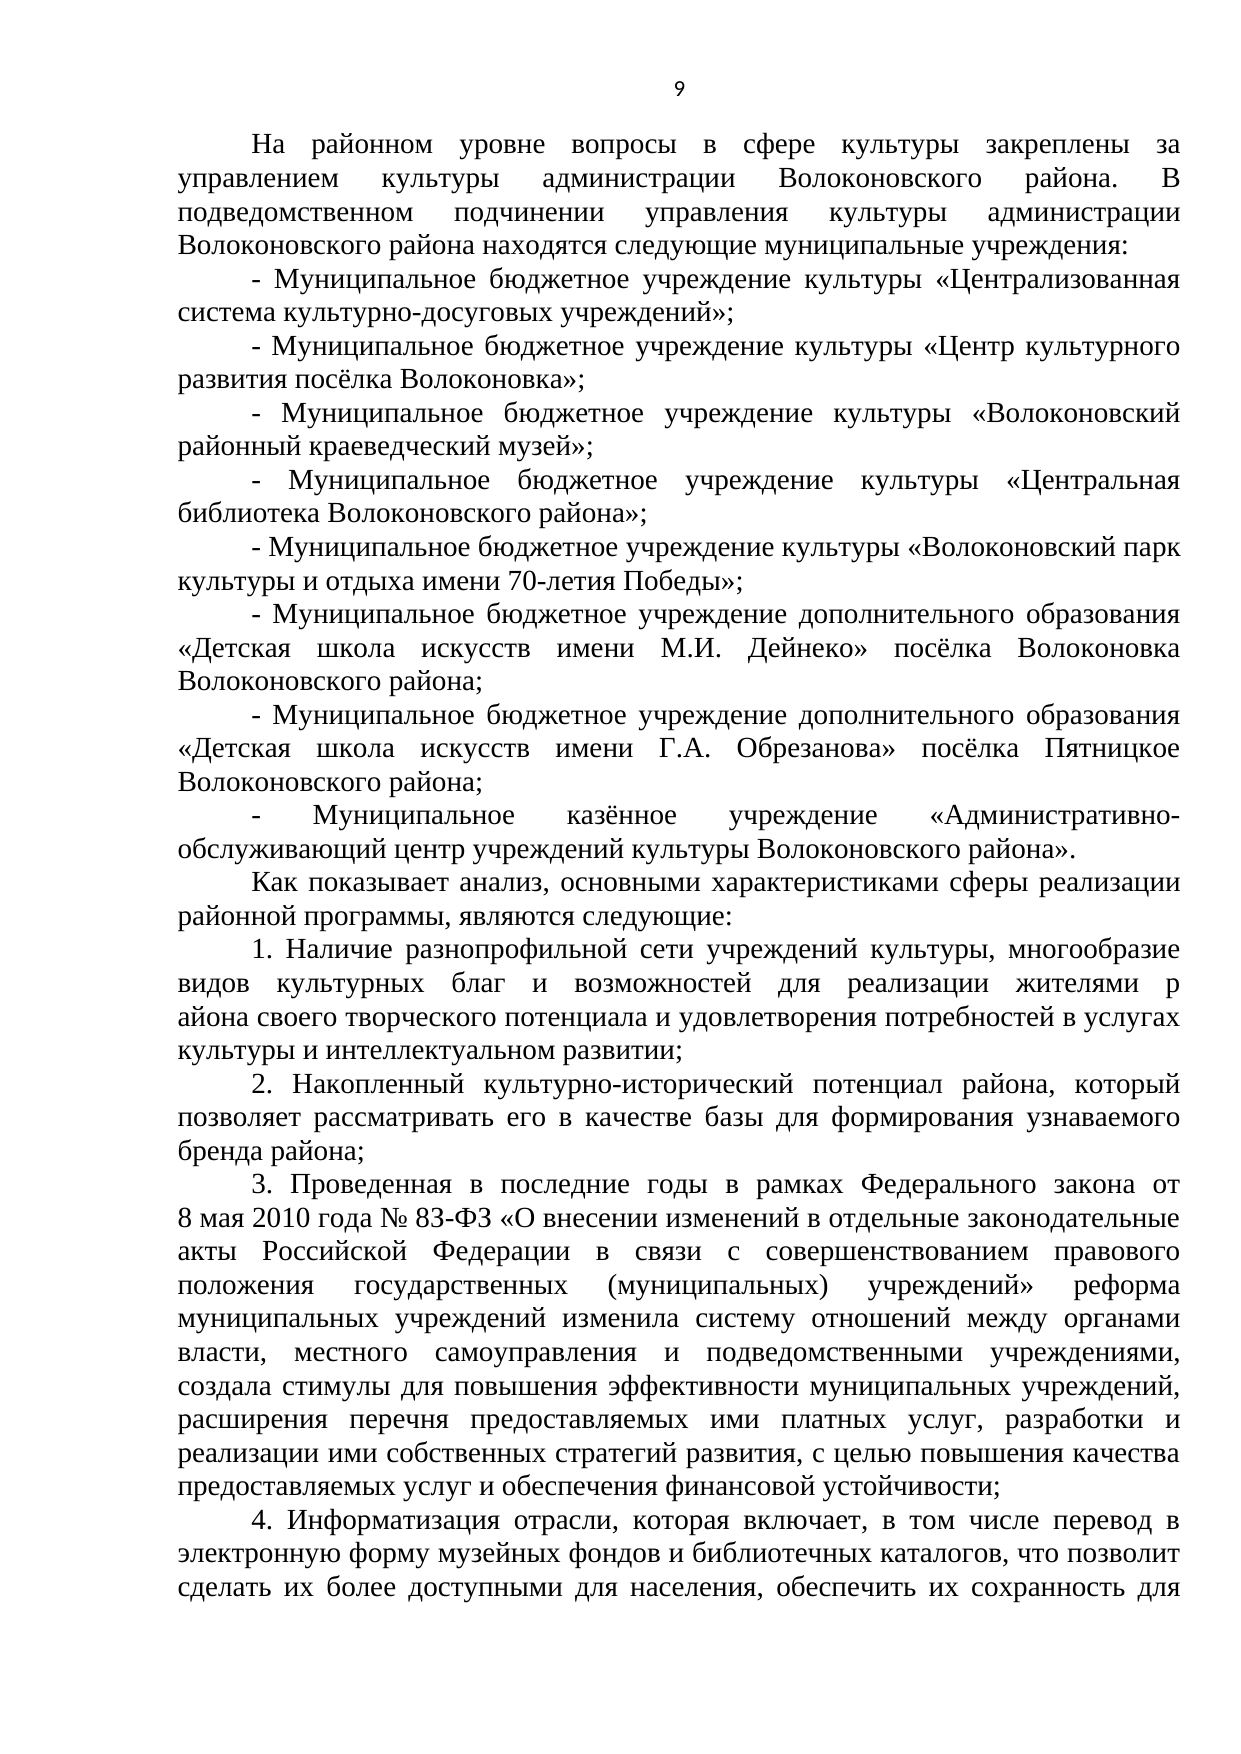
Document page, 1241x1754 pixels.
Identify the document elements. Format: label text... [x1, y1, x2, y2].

text - Муниципальное бюджетное учреждение культуры «Централизованная система культурно-досуговых учреждений»; [177, 261, 1181, 328]
text - Муниципальное бюджетное учреждение культуры «Центральная библиотека Волоконовского района»; [177, 462, 1181, 529]
text - Муниципальное бюджетное учреждение культуры «Центр культурного развития посёлка Волоконовка»; [177, 328, 1181, 395]
text - Муниципальное бюджетное учреждение дополнительного образования «Детская школа искусств имени Г.А. Обрезанова» посёлка Пятницкое Волоконовского района; [177, 697, 1181, 797]
text - Муниципальное бюджетное учреждение дополнительного образования «Детская школа искусств имени М.И. Дейнеко» посёлка Волоконовка Волоконовского района; [177, 596, 1181, 697]
text - Муниципальное бюджетное учреждение культуры «Волоконовский районный краеведческий музей»; [177, 395, 1181, 462]
text Как показывает анализ, основными характеристиками сферы реализации районной программы, являются следующие: [177, 864, 1181, 932]
text 3. Проведенная в последние годы в рамках Федерального закона от 8 мая 2010 года № 8З-ФЗ «О внесении изменений в отдельные законодательные акты Российской Федерации в связи с совершенствованием правового положения государственных (муниципальных) учреждений» реформа муниципальных учреждений изменила систему отношений между органами власти, местного самоуправления и подведомственными учреждениями, создала стимулы для повышения эффективности муниципальных учреждений, расширения перечня предоставляемых ими платных услуг, разработки и реализации ими собственных стратегий развития, с целью повышения качества предоставляемых услуг и обеспечения финансовой устойчивости; [177, 1166, 1181, 1502]
text 1. Наличие разнопрофильной сети учреждений культуры, многообразие видов культурных благ и возможностей для реализации жителями р айона своего творческого потенциала и удовлетворения потребностей в услугах культуры и интеллектуальном развитии; [177, 932, 1181, 1066]
text - Муниципальное казённое учреждение «Административно-обслуживающий центр учреждений культуры Волоконовского района». [177, 797, 1181, 864]
text На районном уровне вопросы в сфере культуры закреплены за управлением культуры администрации Волоконовского района. В подведомственном подчинении управления культуры администрации Волоконовского района находятся следующие муниципальные учреждения: [177, 127, 1181, 261]
text - Муниципальное бюджетное учреждение культуры «Волоконовский парк культуры и отдыха имени 70-летия Победы»; [177, 529, 1181, 596]
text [177, 1502, 1181, 1602]
text 2. Накопленный культурно-исторический потенциал района, который позволяет рассматривать его в качестве базы для формирования узнаваемого бренда района; [177, 1066, 1181, 1166]
